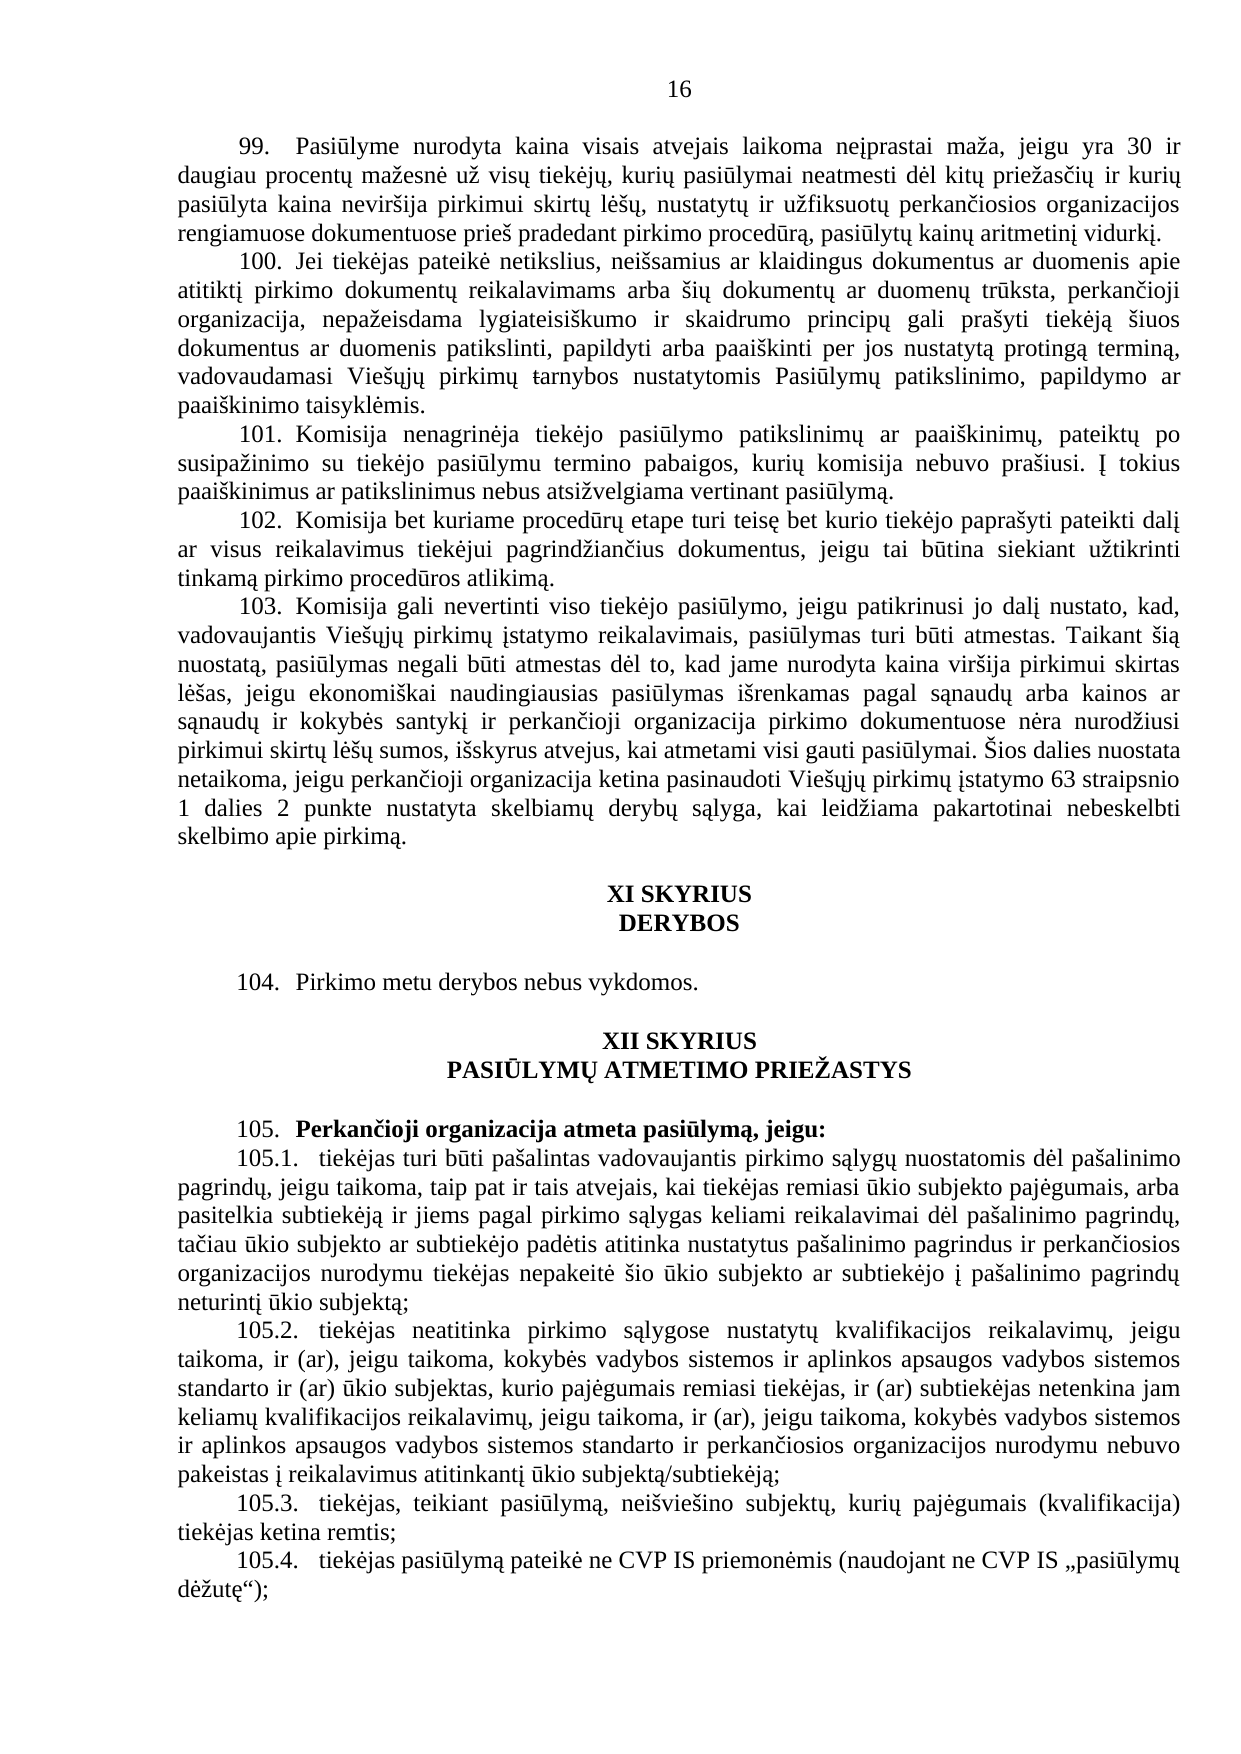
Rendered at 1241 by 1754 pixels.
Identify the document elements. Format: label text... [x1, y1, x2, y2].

list Komisija gali nevertinti viso tiekėjo pasiūlymo, jeigu patikrinusi jo dalį nustato, kad, vadovaujantis Viešųjų pirkimų įstatymo reikalavimais, pasiūlymas turi būti atmestas. Taikant šią nuostatą, pasiūlymas negali būti atmestas dėl to, kad jame nurodyta kaina viršija pirkimui skirtas lėšas, jeigu ekonomiškai naudingiausias pasiūlymas išrenkamas pagal sąnaudų arba kainos ar sąnaudų ir kokybės santykį ir perkančioji organizacija pirkimo dokumentuose nėra nurodžiusi pirkimui skirtų lėšų sumos, išskyrus atvejus, kai atmetami visi gauti pasiūlymai. Šios dalies nuostata netaikoma, jeigu perkančioji organizacija ketina pasinaudoti Viešųjų pirkimų įstatymo 63 straipsnio 1 dalies 2 punkte nustatyta skelbiamų derybų sąlyga, kai leidžiama pakartotinai nebeskelbti skelbimo apie pirkimą. [177, 591, 1181, 850]
list tiekėjas neatitinka pirkimo sąlygose nustatytų kvalifikacijos reikalavimų, jeigu taikoma, ir (ar), jeigu taikoma, kokybės vadybos sistemos ir aplinkos apsaugos vadybos sistemos standarto ir (ar) ūkio subjektas, kurio pajėgumais remiasi tiekėjas, ir (ar) subtiekėjas netenkina jam keliamų kvalifikacijos reikalavimų, jeigu taikoma, ir (ar), jeigu taikoma, kokybės vadybos sistemos ir aplinkos apsaugos vadybos sistemos standarto ir perkančiosios organizacijos nurodymu nebuvo pakeistas į reikalavimus atitinkantį ūkio subjektą/subtiekėją; [177, 1315, 1181, 1488]
text XII SKYRIUS [177, 1026, 1181, 1055]
list Komisija bet kuriame procedūrų etape turi teisę bet kurio tiekėjo paprašyti pateikti dalį ar visus reikalavimus tiekėjui pagrindžiančius dokumentus, jeigu tai būtina siekiant užtikrinti tinkamą pirkimo procedūros atlikimą. [177, 505, 1181, 591]
list Pirkimo metu derybos nebus vykdomos. [177, 967, 1181, 996]
text XI SKYRIUS [177, 879, 1181, 908]
list tiekėjas turi būti pašalintas vadovaujantis pirkimo sąlygų nuostatomis dėl pašalinimo pagrindų, jeigu taikoma, taip pat ir tais atvejais, kai tiekėjas remiasi ūkio subjekto pajėgumais, arba pasitelkia subtiekėją ir jiems pagal pirkimo sąlygas keliami reikalavimai dėl pašalinimo pagrindų, tačiau ūkio subjekto ar subtiekėjo padėtis atitinka nustatytus pašalinimo pagrindus ir perkančiosios organizacijos nurodymu tiekėjas nepakeitė šio ūkio subjekto ar subtiekėjo į pašalinimo pagrindų neturintį ūkio subjektą; [177, 1143, 1181, 1315]
text DERYBOS [177, 908, 1181, 936]
list tiekėjas, teikiant pasiūlymą, neišviešino subjektų, kurių pajėgumais (kvalifikacija) tiekėjas ketina remtis; [177, 1488, 1181, 1545]
text PASIŪLYMŲ ATMETIMO PRIEŽASTYS [177, 1055, 1181, 1084]
list Perkančioji organizacija atmeta pasiūlymą, jeigu: [177, 1114, 1181, 1143]
list tiekėjas pasiūlymą pateikė ne CVP IS priemonėmis (naudojant ne CVP IS „pasiūlymų dėžutę“); [177, 1545, 1181, 1603]
list Pasiūlyme nurodyta kaina visais atvejais laikoma neįprastai maža, jeigu yra 30 ir daugiau procentų mažesnė už visų tiekėjų, kurių pasiūlymai neatmesti dėl kitų priežasčių ir kurių pasiūlyta kaina neviršija pirkimui skirtų lėšų, nustatytų ir užfiksuotų perkančiosios organizacijos rengiamuose dokumentuose prieš pradedant pirkimo procedūrą, pasiūlytų kainų aritmetinį vidurkį. [177, 131, 1181, 246]
list Jei tiekėjas pateikė netikslius, neišsamius ar klaidingus dokumentus ar duomenis apie atitiktį pirkimo dokumentų reikalavimams arba šių dokumentų ar duomenų trūksta, perkančioji organizacija, nepažeisdama lygiateisiškumo ir skaidrumo principų gali prašyti tiekėją šiuos dokumentus ar duomenis patikslinti, papildyti arba paaiškinti per jos nustatytą protingą terminą, vadovaudamasi Viešųjų pirkimų tarnybos nustatytomis Pasiūlymų patikslinimo, papildymo ar paaiškinimo taisyklėmis. [177, 246, 1181, 419]
list Komisija nenagrinėja tiekėjo pasiūlymo patikslinimų ar paaiškinimų, pateiktų po susipažinimo su tiekėjo pasiūlymu termino pabaigos, kurių komisija nebuvo prašiusi. Į tokius paaiškinimus ar patikslinimus nebus atsižvelgiama vertinant pasiūlymą. [177, 419, 1181, 505]
